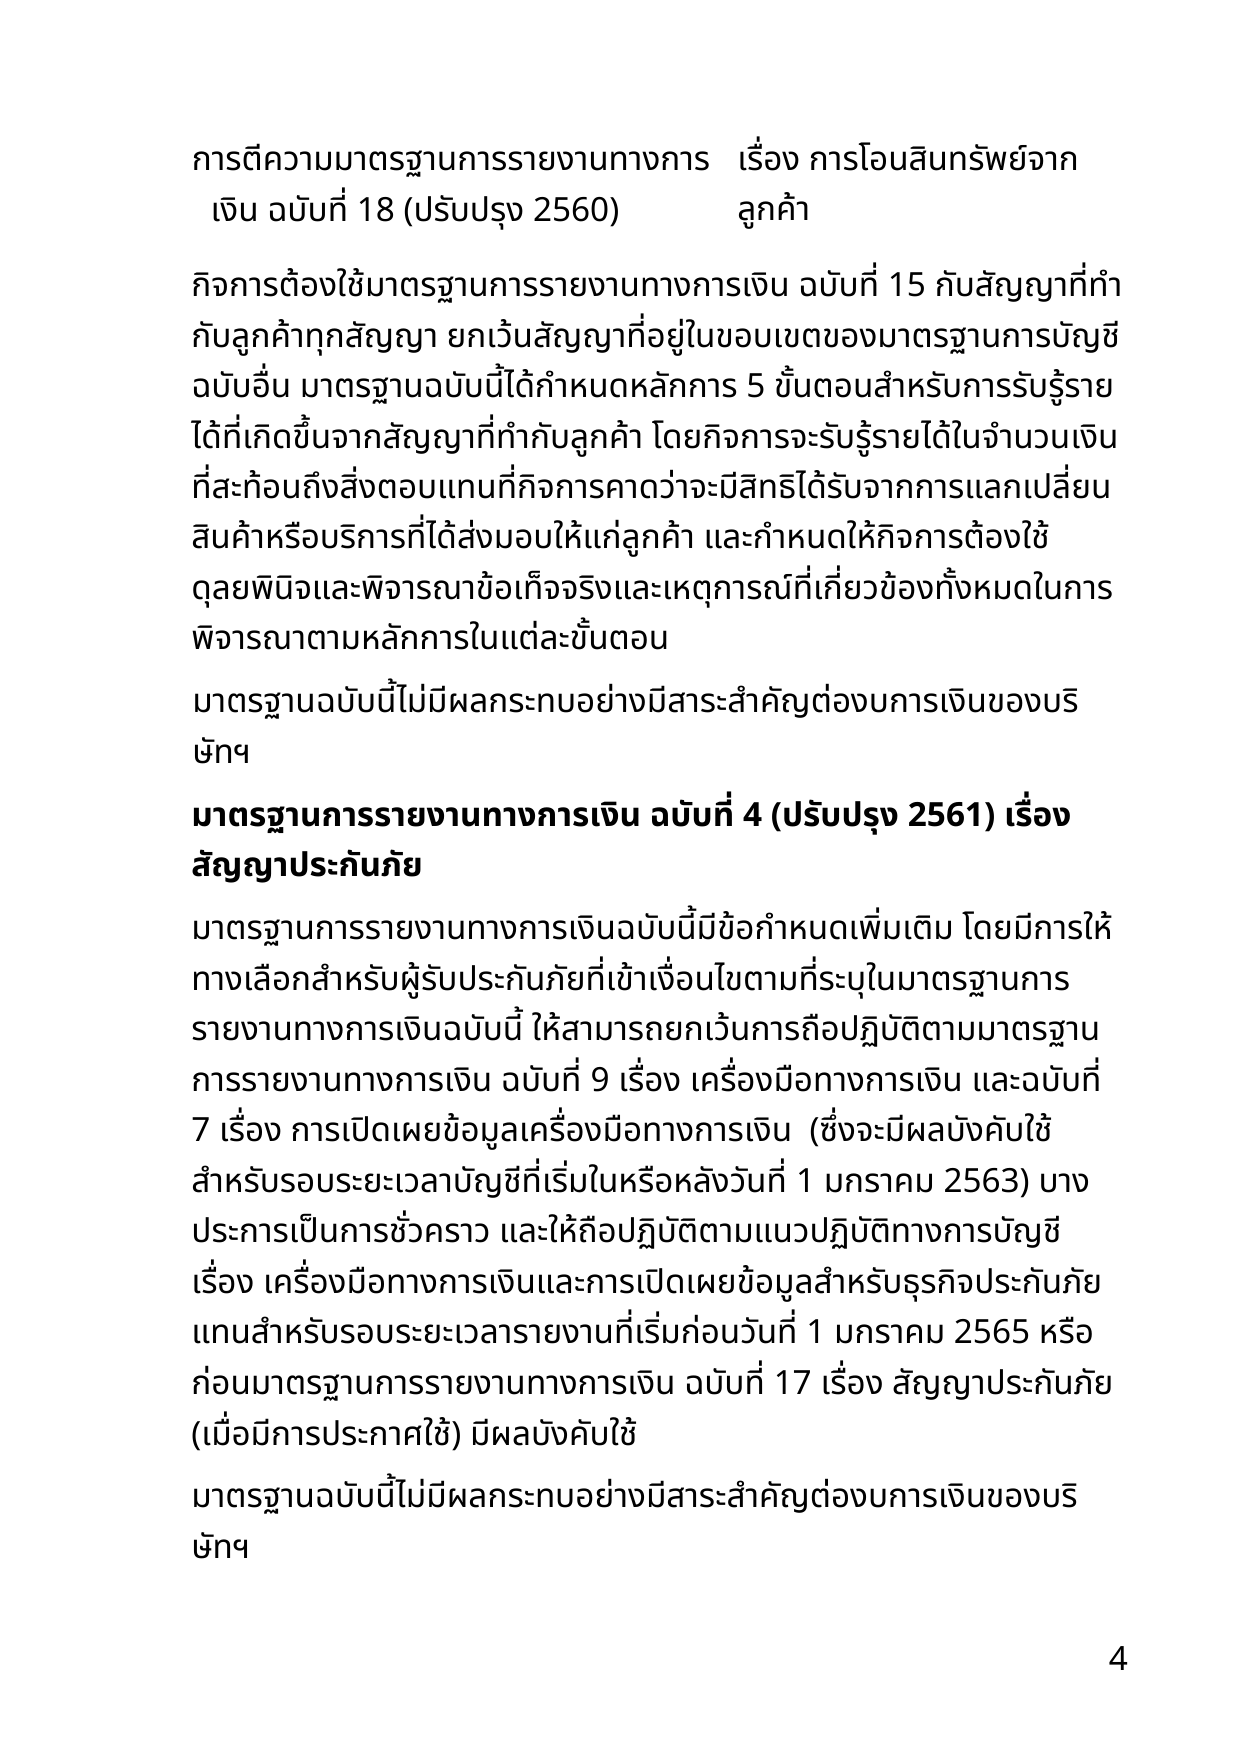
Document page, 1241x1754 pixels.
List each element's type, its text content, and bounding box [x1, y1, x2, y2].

text กิจการต้องใช้มาตรฐานการรายงานทางการเงิน ฉบับที่ 15 กับสัญญาที่ทำกับลูกค้าทุกสัญญา ยกเว้นสัญญาที่อยู่ในขอบเขตของมาตรฐานการบัญชีฉบับอื่น มาตรฐานฉบับนี้ได้กำหนดหลักการ 5 ขั้นตอนสำหรับการรับรู้รายได้ที่เกิดขึ้นจากสัญญาที่ทำกับลูกค้า โดยกิจการจะรับรู้รายได้ในจำนวนเงินที่สะท้อนถึงสิ่งตอบแทนที่กิจการคาดว่าจะมีสิทธิได้รับจากการแลกเปลี่ยนสินค้าหรือบริการที่ได้ส่งมอบให้แก่ลูกค้า และกำหนดให้กิจการต้องใช้ดุลยพินิจและพิจารณาข้อเท็จจริงและเหตุการณ์ที่เกี่ยวข้องทั้งหมดในการพิจารณาตามหลักการในแต่ละขั้นตอน [191, 261, 1128, 665]
text มาตรฐานฉบับนี้ไม่มีผลกระทบอย่างมีสาระสำคัญต่องบการเงินของบริษัทฯ [191, 1472, 1128, 1573]
text มาตรฐานการรายงานทางการเงิน ฉบับที่ 4 (ปรับปรุง 2561) เรื่อง สัญญาประกันภัย [191, 791, 1128, 892]
table_cell การตีความมาตรฐานการรายงานทางการเงิน ฉบับที่ 18 (ปรับปรุง 2560) [182, 135, 726, 236]
table_cell เรื่อง การโอนสินทรัพย์จากลูกค้า [726, 135, 1138, 236]
text มาตรฐานฉบับนี้ไม่มีผลกระทบอย่างมีสาระสำคัญต่องบการเงินของบริษัทฯ [192, 677, 1128, 778]
text มาตรฐานการรายงานทางการเงินฉบับนี้มีข้อกำหนดเพิ่มเติม โดยมีการให้ทางเลือกสำหรับผู้รับประกันภัยที่เข้าเงื่อนไขตามที่ระบุในมาตรฐานการรายงานทางการเงินฉบับนี้ ให้สามารถยกเว้นการถือปฏิบัติตามมาตรฐานการรายงานทางการเงิน ฉบับที่ 9 เรื่อง เครื่องมือทางการเงิน และฉบับที่ 7 เรื่อง การเปิดเผยข้อมูลเครื่องมือทางการเงิน (ซึ่งจะมีผลบังคับใช้สำหรับรอบระยะเวลาบัญชีที่เริ่มในหรือหลังวันที่ 1 มกราคม 2563) บางประการเป็นการชั่วคราว และให้ถือปฏิบัติตามแนวปฏิบัติทางการบัญชี เรื่อง เครื่องมือทางการเงินและการเปิดเผยข้อมูลสำหรับธุรกิจประกันภัย แทนสำหรับรอบระยะเวลารายงานที่เริ่มก่อนวันที่ 1 มกราคม 2565 หรือก่อนมาตรฐานการรายงานทางการเงิน ฉบับที่ 17 เรื่อง สัญญาประกันภัย (เมื่อมีการประกาศใช้) มีผลบังคับใช้ [191, 904, 1128, 1460]
